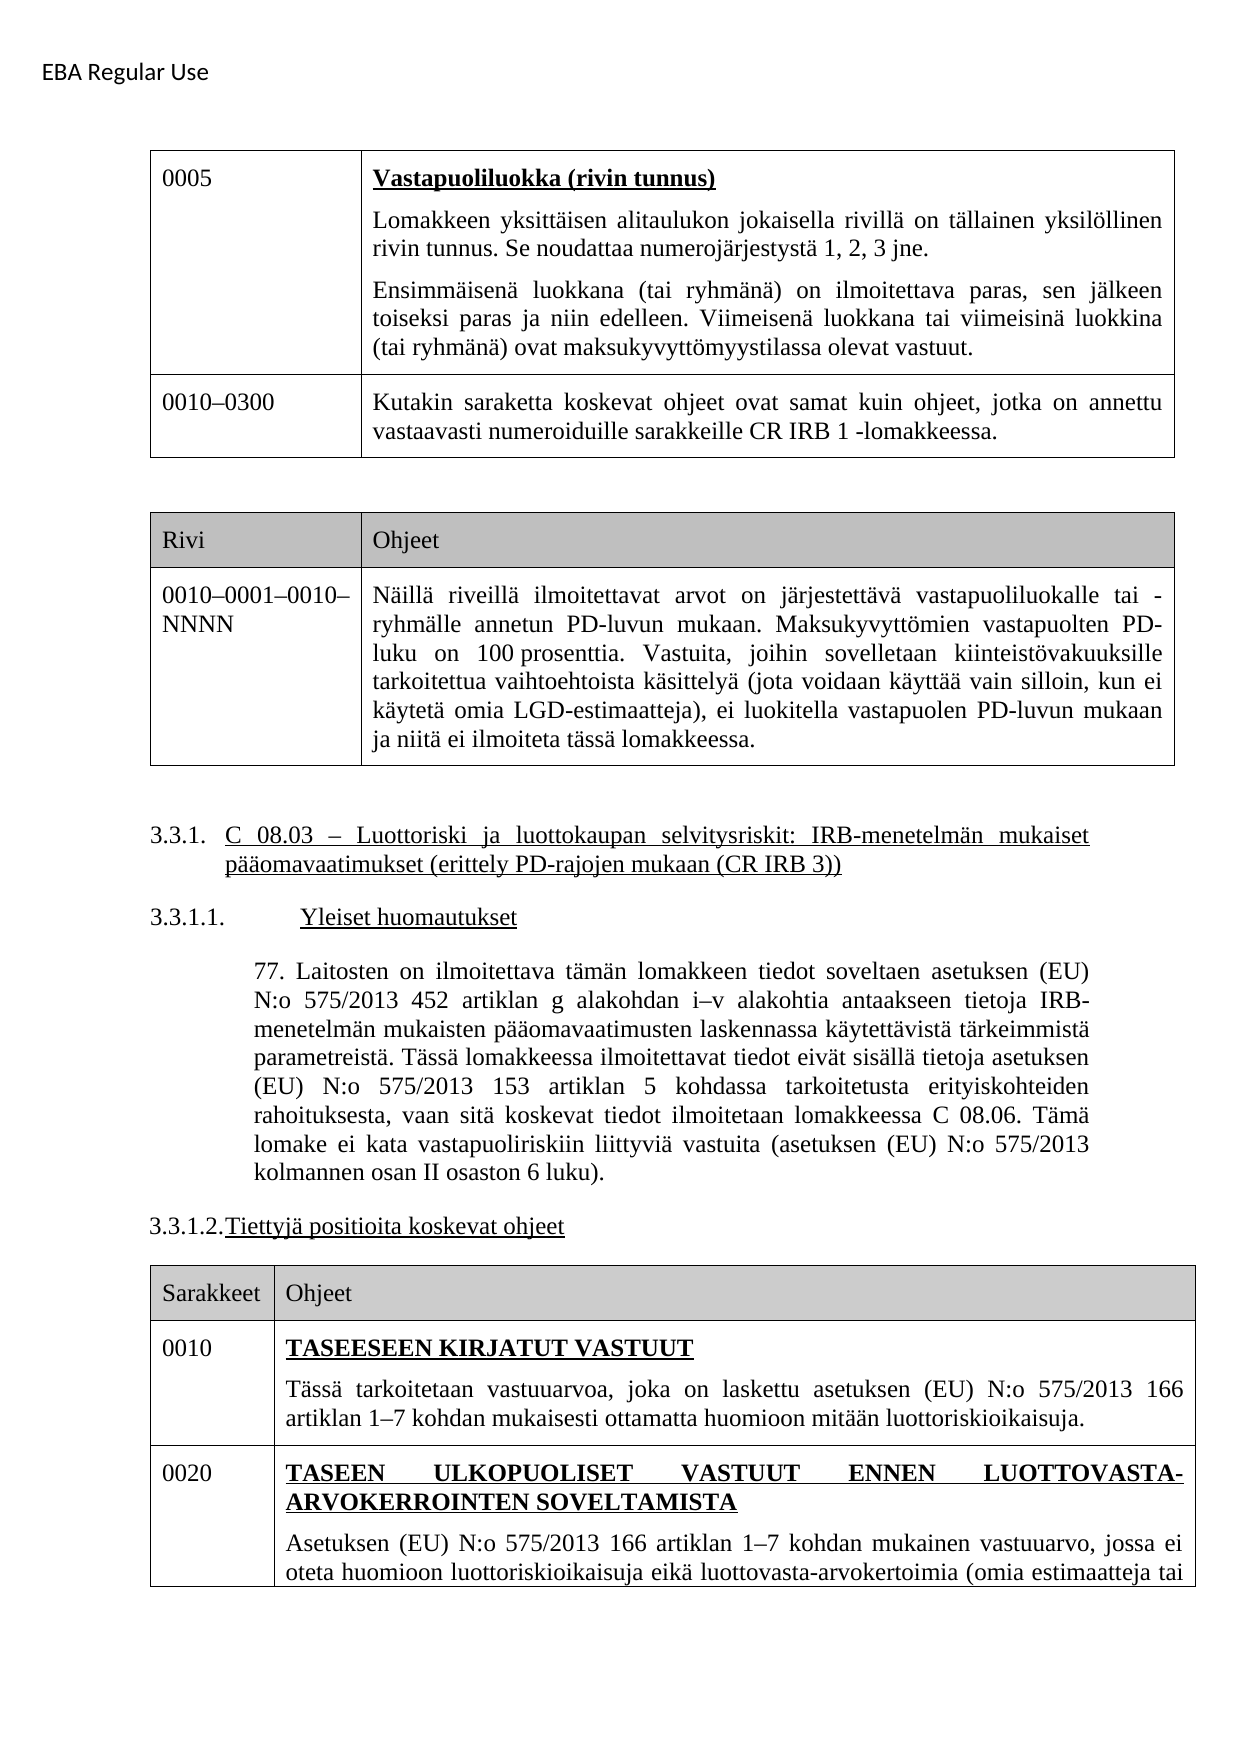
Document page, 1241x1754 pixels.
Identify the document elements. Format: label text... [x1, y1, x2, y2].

table_cell Kutakin saraketta koskevat ohjeet ovat samat kuin ohjeet, jotka on annettu vastaavasti numeroiduille sarakkeille CR IRB 1 -lomakkeessa. [362, 375, 1174, 457]
table_cell Vastapuoliluokka (rivin tunnus) Lomakkeen yksittäisen alitaulukon jokaisella rivillä on tällainen yksilöllinen rivin tunnus. Se noudattaa numerojärjestystä 1, 2, 3 jne. Ensimmäisenä luokkana (tai ryhmänä) on ilmoitettava paras, sen jälkeen toiseksi paras ja niin edelleen. Viimeisenä luokkana tai viimeisinä luokkina (tai ryhmänä) ovat maksukyvyttömyystilassa olevat vastuut. [362, 151, 1174, 373]
table_cell 0010–0001–0010–NNNN [151, 568, 361, 765]
table_header Ohjeet [362, 513, 1174, 567]
table_header Rivi [151, 513, 361, 567]
table_cell 0020 [151, 1446, 274, 1586]
table_header Sarakkeet [151, 1266, 274, 1320]
table_cell 0010 [151, 1321, 274, 1444]
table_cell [275, 1446, 1195, 1586]
table_header Ohjeet [275, 1266, 1195, 1320]
table_cell Näillä riveillä ilmoitettavat arvot on järjestettävä vastapuoliluokalle tai -ryhmälle annetun PD-luvun mukaan. Maksukyvyttömien vastapuolten PD-luku on 100 prosenttia. Vastuita, joihin sovelletaan kiinteistövakuuksille tarkoitettua vaihtoehtoista käsittelyä (jota voidaan käyttää vain silloin, kun ei käytetä omia LGD-estimaatteja), ei luokitella vastapuolen PD-luvun mukaan ja niitä ei ilmoiteta tässä lomakkeessa. [362, 568, 1174, 765]
table_cell 0010–0300 [151, 375, 361, 457]
list Tiettyjä positioita koskevat ohjeet [149, 1211, 1090, 1240]
list Yleiset huomautukset [150, 902, 1090, 931]
table_cell TASEESEEN KIRJATUT VASTUUT Tässä tarkoitetaan vastuuarvoa, joka on laskettu asetuksen (EU) N:o 575/2013 166 artiklan 1–7 kohdan mukaisesti ottamatta huomioon mitään luottoriskioikaisuja. [275, 1321, 1195, 1444]
table_cell 0005 [151, 151, 361, 373]
list C 08.03 – Luottoriski ja luottokaupan selvitysriskit: IRB-menetelmän mukaiset pääomavaatimukset (erittely PD-rajojen mukaan (CR IRB 3)) [150, 820, 1090, 877]
